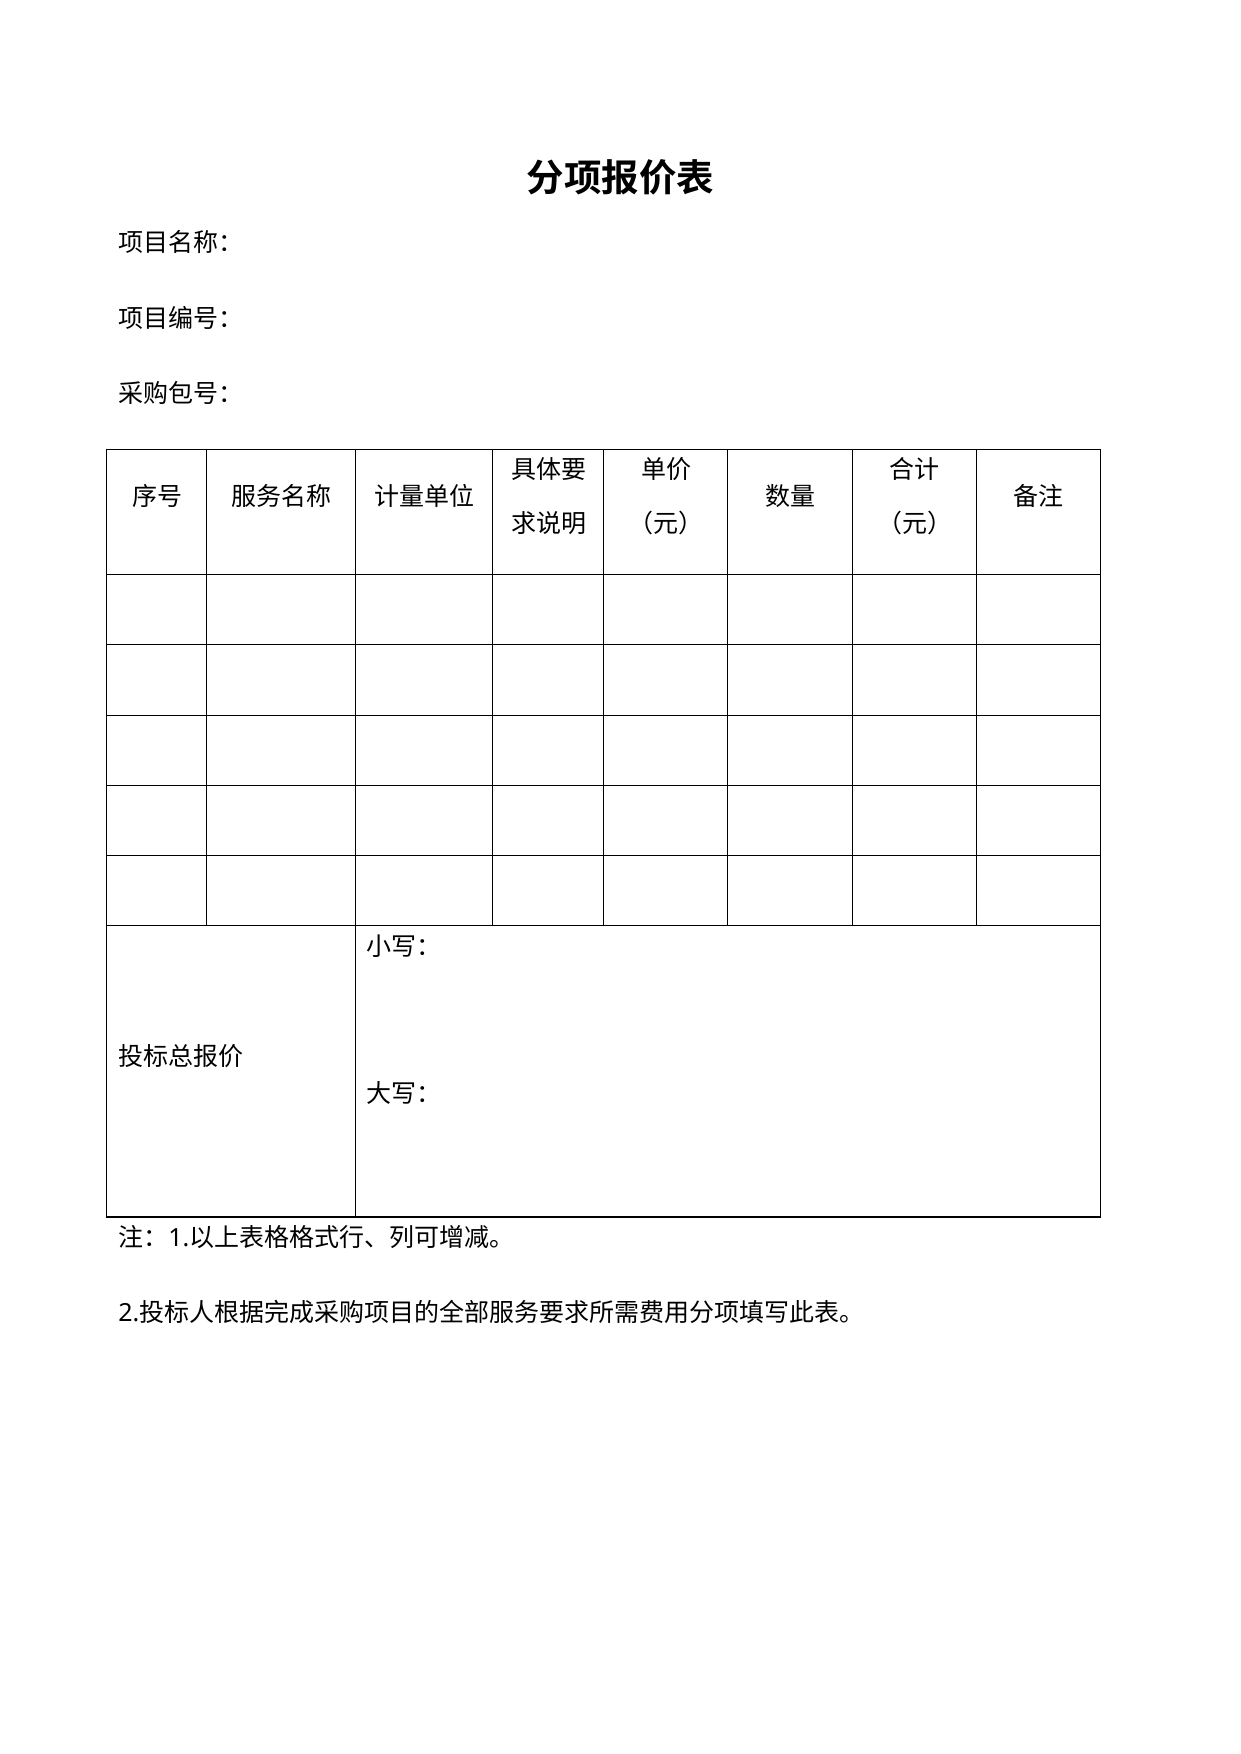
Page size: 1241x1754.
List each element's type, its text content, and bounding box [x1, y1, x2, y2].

text 分项报价表 [118, 148, 1122, 202]
table_cell [207, 645, 355, 714]
table_cell [493, 645, 603, 714]
table_cell [853, 786, 976, 855]
table_cell [493, 856, 603, 925]
table_cell [728, 716, 852, 785]
table_cell [493, 575, 603, 644]
table_cell [604, 645, 727, 714]
table_cell [356, 716, 492, 785]
table_cell [107, 856, 206, 925]
table_cell [853, 856, 976, 925]
text 项目名称： [118, 223, 1122, 259]
table_cell [977, 856, 1100, 925]
table_cell [356, 575, 492, 644]
table_cell [207, 716, 355, 785]
table_cell [604, 856, 727, 925]
table_header 具体要求说明 [493, 450, 603, 574]
table_header 计量单位 [356, 450, 492, 574]
table_cell [728, 645, 852, 714]
table_cell [853, 575, 976, 644]
table_cell [107, 716, 206, 785]
text 采购包号： [118, 373, 1122, 409]
table_cell [853, 716, 976, 785]
table_cell [604, 786, 727, 855]
table_cell [853, 645, 976, 714]
table_cell [977, 575, 1100, 644]
table_cell [356, 645, 492, 714]
table_cell [604, 716, 727, 785]
table_cell [493, 786, 603, 855]
table_cell 小写： 大写： [356, 926, 1100, 1216]
text 注：1.以上表格格式行、列可增减。 [118, 1217, 1122, 1254]
table_header 单价（元） [604, 450, 727, 574]
table_cell [107, 645, 206, 714]
table_header 序号 [107, 450, 206, 574]
table_cell [207, 575, 355, 644]
table_cell [356, 786, 492, 855]
table_cell [604, 575, 727, 644]
table_cell [207, 856, 355, 925]
table_cell [977, 716, 1100, 785]
table_cell [493, 716, 603, 785]
table_header 合计（元） [853, 450, 976, 574]
table_cell [728, 786, 852, 855]
text 2.投标人根据完成采购项目的全部服务要求所需费用分项填写此表。 [118, 1293, 1122, 1329]
table_cell [977, 645, 1100, 714]
table_header 备注 [977, 450, 1100, 574]
table_header 服务名称 [207, 450, 355, 574]
table_cell 投标总报价 [107, 926, 355, 1216]
table_cell [728, 856, 852, 925]
text 项目编号： [118, 298, 1122, 334]
table_header 数量 [728, 450, 852, 574]
table_cell [107, 575, 206, 644]
table_cell [207, 786, 355, 855]
table_cell [107, 786, 206, 855]
table_cell [977, 786, 1100, 855]
table_cell [356, 856, 492, 925]
table_cell [728, 575, 852, 644]
